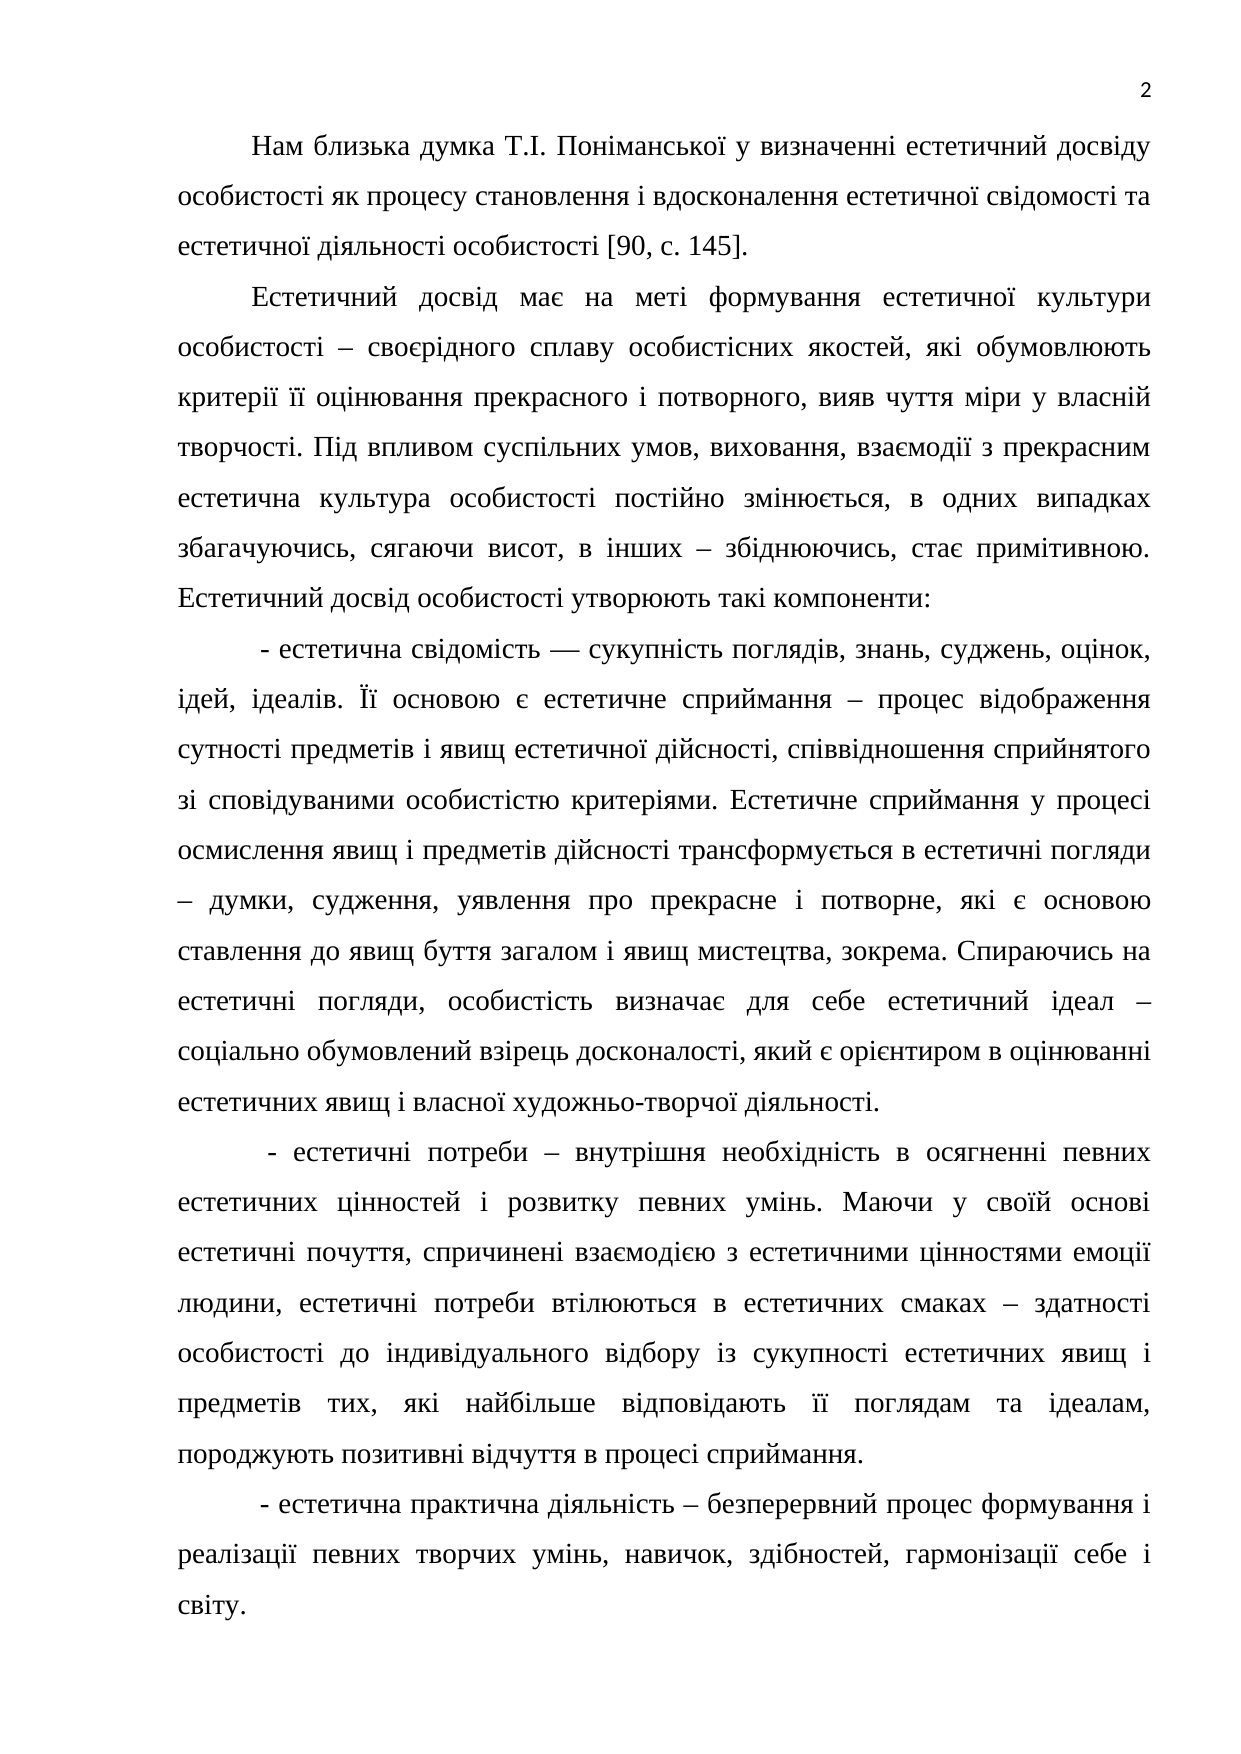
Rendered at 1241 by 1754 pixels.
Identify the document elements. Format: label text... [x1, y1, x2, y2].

text - естетична свідомість — сукупність поглядів, знань, суджень, оцінок, ідей, ідеалів. Її основою є естетичне сприймання – процес відображення сутності предметів і явищ естетичної дійсності, співвідношення сприйнятого зі сповідуваними особистістю критеріями. Естетичне сприймання у процесі осмислення явищ і предметів дійсності трансформується в естетичні погляди – думки, судження, уявлення про прекрасне і потворне, які є основою ставлення до явищ буття загалом і явищ мистецтва, зокрема. Спираючись на естетичні погляди, особистість визначає для себе естетичний ідеал – соціально обумовлений взірець досконалості, який є орієнтиром в оцінюванні естетичних явищ і власної художньо-творчої діяльності. [177, 631, 1152, 1117]
text Естетичний досвід має на меті формування естетичної культури особистості – своєрідного сплаву особистісних якостей, які обумовлюють критерії її оцінювання прекрасного і потворного, вияв чуття міри у власній творчості. Під впливом суспільних умов, виховання, взаємодії з прекрасним естетична культура особистості постійно змінюється, в одних випадках збагачуючись, сягаючи висот, в інших – збіднюючись, стає примітивною. Естетичний досвід особистості утворюють такі компоненти: [177, 279, 1152, 614]
text Нам близька думка Т.І. Поніманської у визначенні естетичний досвіду особистості як процесу становлення і вдосконалення естетичної свідомості та естетичної діяльності особистості [90, с. 145]. [177, 128, 1152, 262]
text - естетична практична діяльність – безперервний процес формування і реалізації певних творчих умінь, навичок, здібностей, гармонізації себе і світу. [177, 1486, 1152, 1620]
text - естетичні потреби – внутрішня необхідність в осягненні певних естетичних цінностей і розвитку певних умінь. Маючи у своїй основі естетичні почуття, спричинені взаємодією з естетичними цінностями емоції людини, естетичні потреби втілюються в естетичних смаках – здатності особистості до індивідуального відбору із сукупності естетичних явищ і предметів тих, які найбільше відповідають її поглядам та ідеалам, породжують позитивні відчуття в процесі сприймання. [177, 1134, 1152, 1469]
